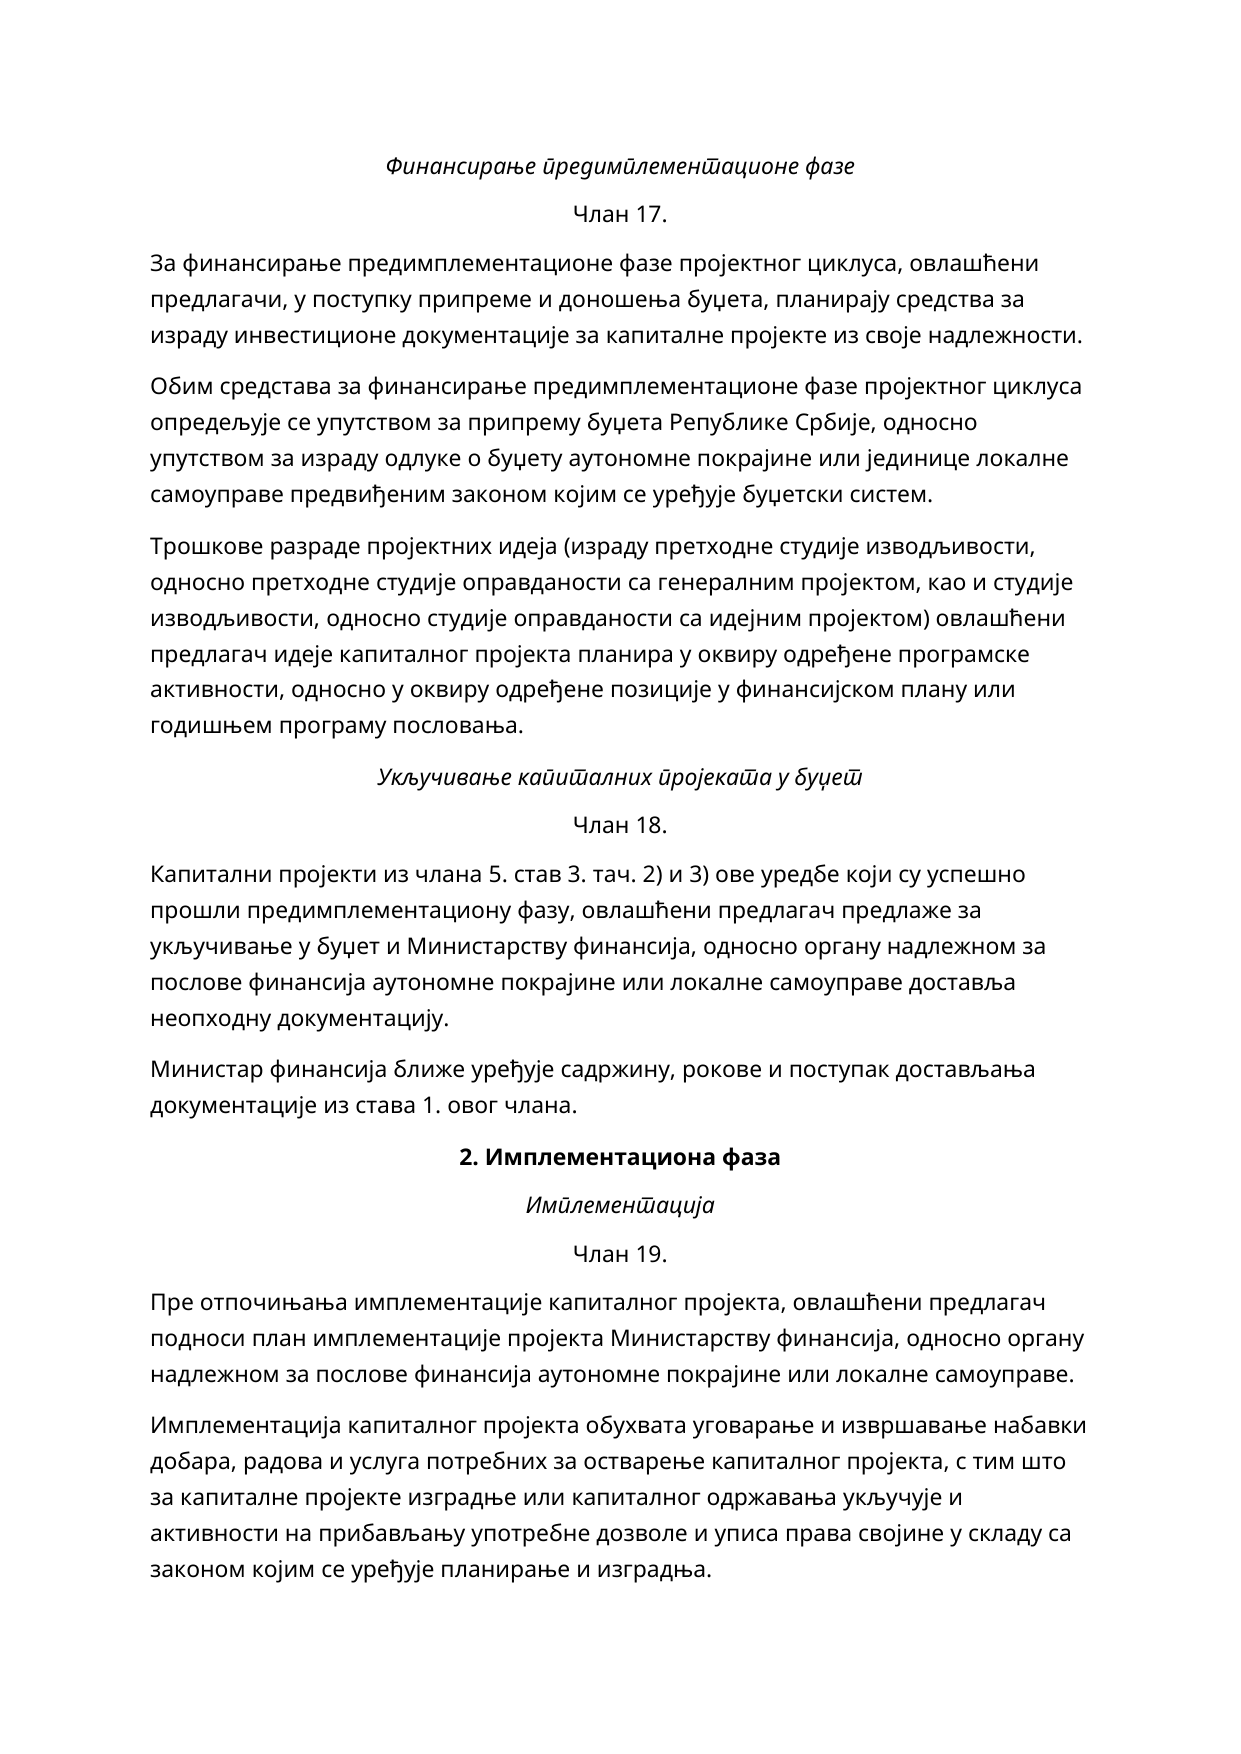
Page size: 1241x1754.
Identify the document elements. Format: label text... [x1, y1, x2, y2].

text Капитални пројекти из члана 5. став 3. тач. 2) и 3) ове уредбе који су успешно прошли предимплементациону фазу, овлашћени предлагач предлаже за укључивање у буџет и Министарству финансија, односно органу надлежном за послове финансија аутономне покрајине или локалне самоуправе доставља неопходну документацију. [150, 858, 1090, 1033]
text Члан 17. [150, 198, 1090, 230]
text 2. Имплементациона фаза [150, 1141, 1090, 1172]
text Трошкове разраде пројектних идеја (израду претходне студије изводљивости, односно претходне студије оправданости са генералним пројектом, као и студије изводљивости, односно студије оправданости са идејним пројектом) овлашћени предлагач идеје капиталног пројекта планира у оквиру одређене програмске активности, односно у оквиру одређене позиције у финансијском плану или годишњем програму пословања. [150, 530, 1090, 741]
text Пре отпочињања имплементације капиталног пројекта, овлашћени предлагач подноси план имплементације пројекта Министарству финансија, односно органу надлежном за послове финансија аутономне покрајине или локалне самоуправе. [150, 1286, 1090, 1389]
text За финансирање предимплементационе фазе пројектног циклуса, овлашћени предлагачи, у поступку припреме и доношења буџета, планирају средства за израду инвестиционе документације за капиталне пројекте из своје надлежности. [150, 247, 1090, 350]
text Министар финансија ближе уређује садржину, рокове и поступак достављања документације из става 1. овог члана. [150, 1053, 1090, 1120]
text Финансирање предимплементационе фазе [150, 150, 1090, 181]
text Имплементација капиталног пројекта обухвата уговарање и извршавање набавки добара, радова и услуга потребних за остварење капиталног пројекта, с тим што за капиталне пројекте изградње или капиталног одржавања укључује и активности на прибављању употребне дозволе и уписа права својине у складу са законом којим се уређује планирање и изградња. [150, 1409, 1090, 1584]
text Обим средстава за финансирање предимплементационе фазе пројектног циклуса опредељује се упутством за припрему буџета Републике Србије, односно упутством за израду одлуке о буџету аутономне покрајине или јединице локалне самоуправе предвиђеним законом којим се уређује буџетски систем. [150, 370, 1090, 509]
text Укључивање капиталних пројеката у буџет [150, 761, 1090, 792]
text Имплементација [150, 1189, 1090, 1220]
text Члан 18. [150, 809, 1090, 841]
text Члан 19. [150, 1237, 1090, 1269]
